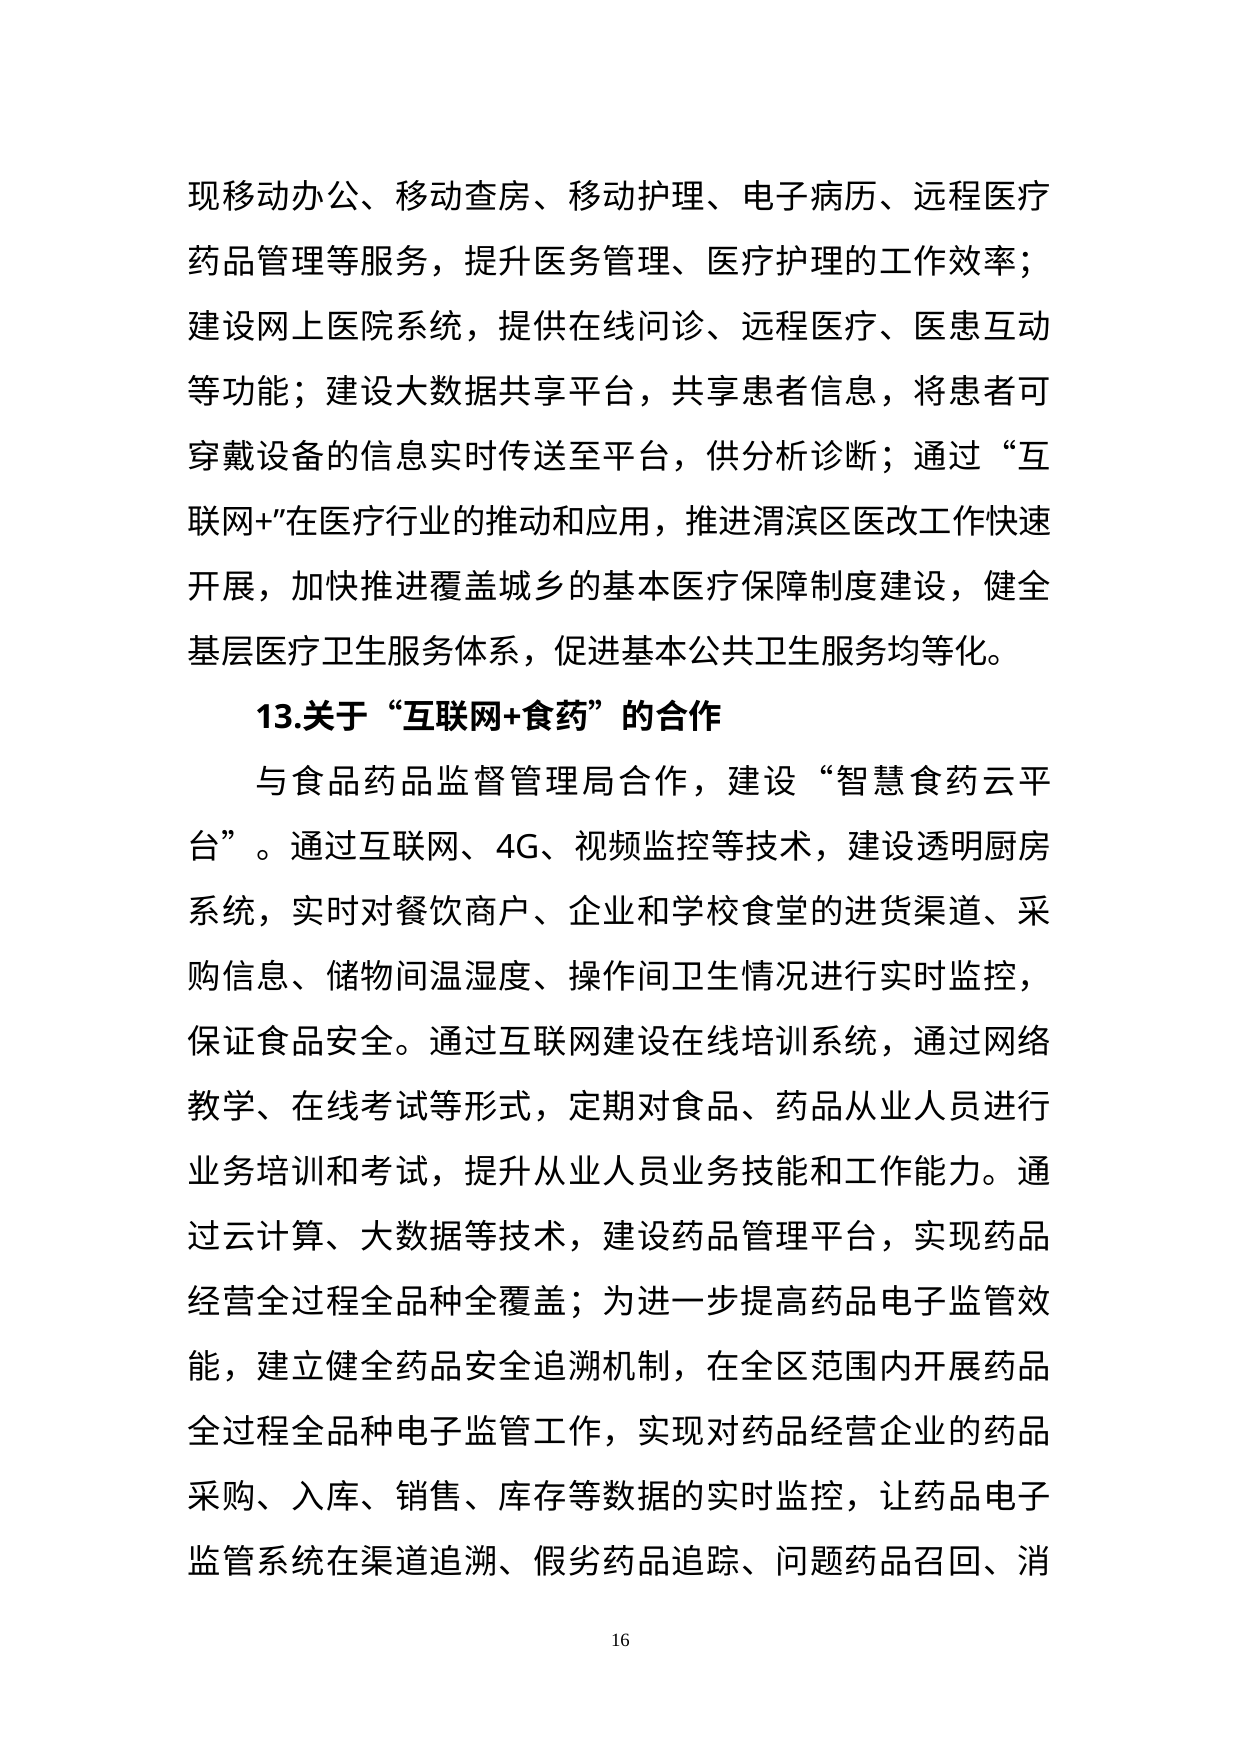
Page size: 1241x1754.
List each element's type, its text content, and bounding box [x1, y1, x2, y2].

text 13.关于“互联网+食药”的合作 [187, 682, 1053, 747]
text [187, 747, 1053, 1592]
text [187, 162, 1053, 682]
